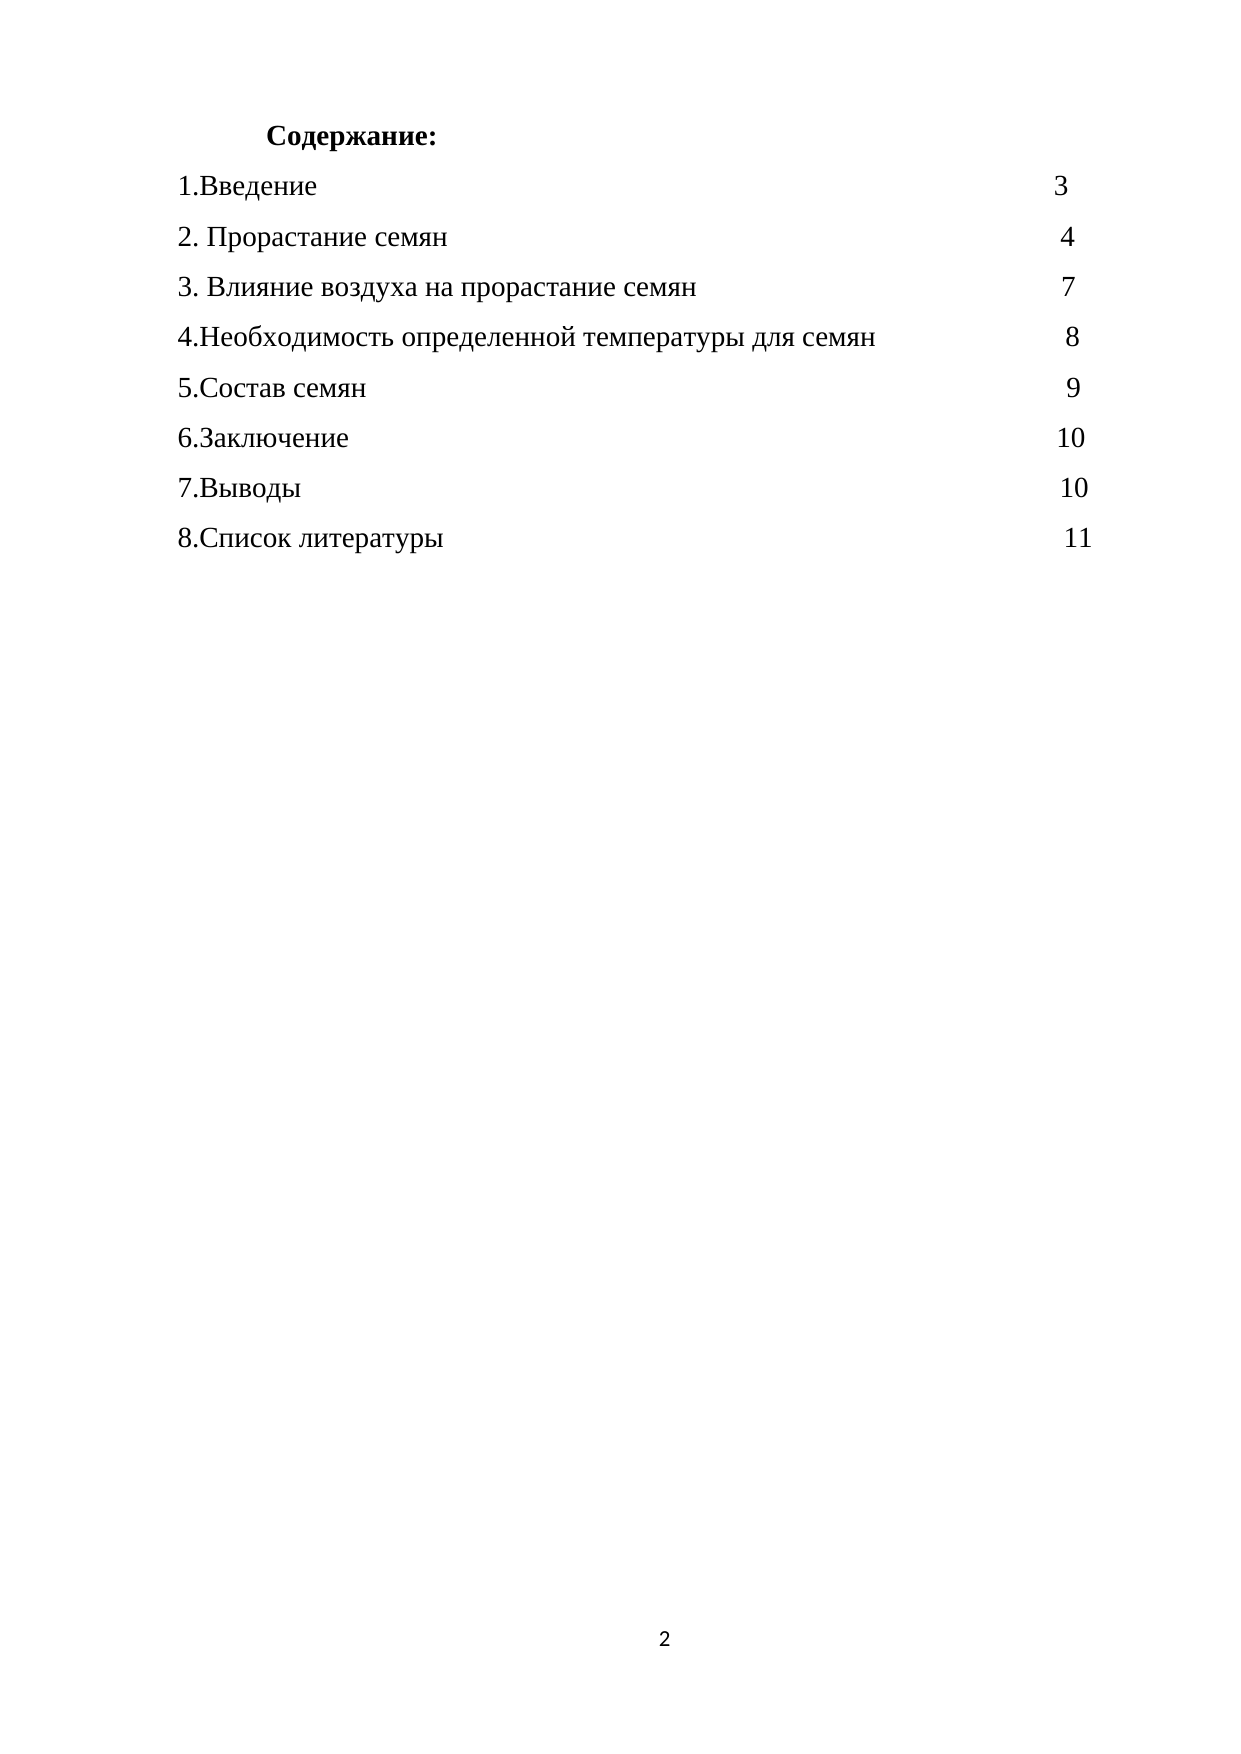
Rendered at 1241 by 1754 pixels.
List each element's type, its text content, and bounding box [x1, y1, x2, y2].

text 6.Заключение 10 [177, 420, 1152, 453]
subtitle 2. Прорастание семян 4 [177, 219, 1152, 252]
text 7.Выводы 10 [177, 470, 1152, 504]
subtitle 4.Необходимость определенной температуры для семян 8 [177, 319, 1152, 353]
text 1.Введение 3 [177, 168, 1152, 202]
text Содержание: [177, 118, 1152, 152]
text 5.Состав семян 9 [177, 370, 1152, 403]
text 3. Влияние воздуха на прорастание семян 7 [177, 269, 1152, 303]
text 8.Список литературы 11 [177, 521, 1152, 597]
